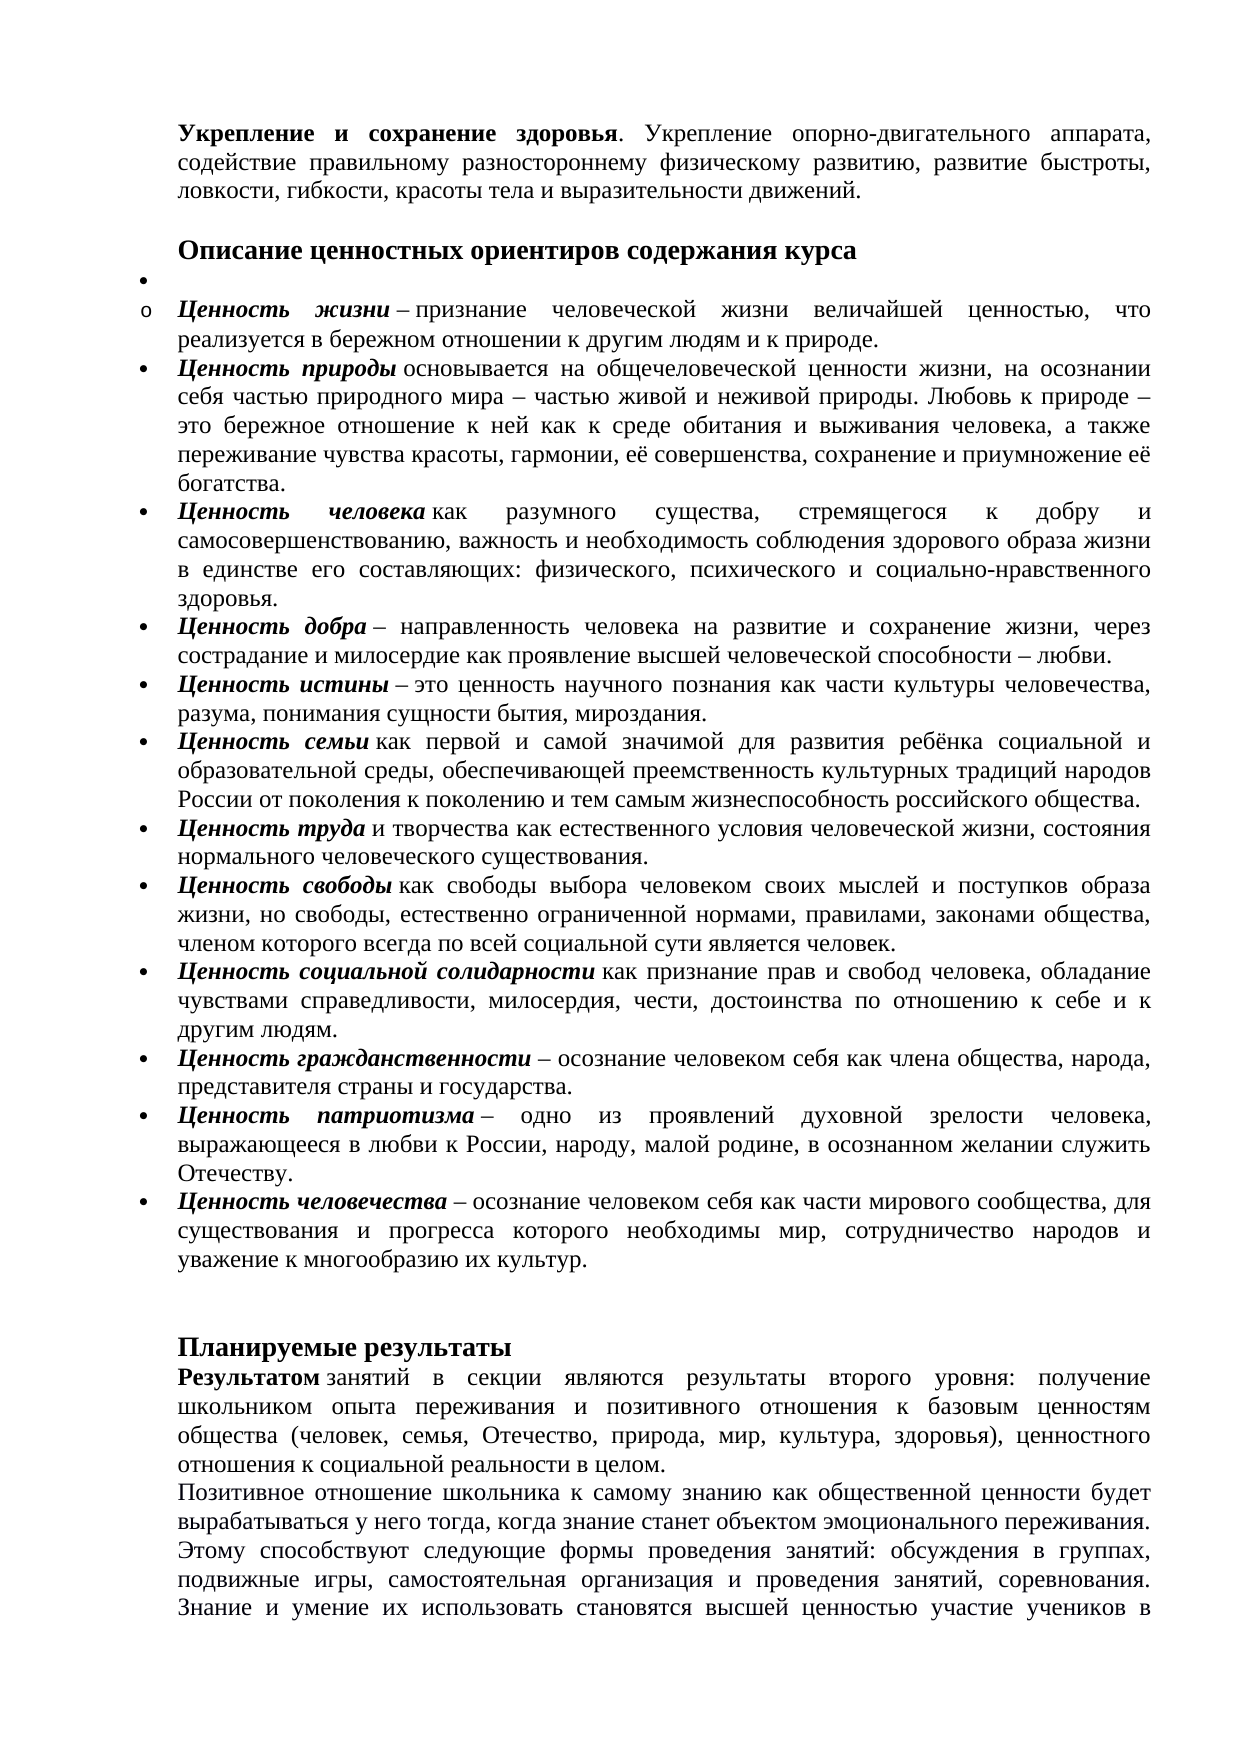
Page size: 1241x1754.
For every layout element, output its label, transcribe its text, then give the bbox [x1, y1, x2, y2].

text Планируемые результаты [177, 1330, 1152, 1362]
list Ценность природы основывается на общечеловеческой ценности жизни, на осознании себя частью природного мира – частью живой и неживой природы. Любовь к природе – это бережное отношение к ней как к среде обитания и выживания человека, а также переживание чувства красоты, гармонии, её совершенства, сохранение и приумножение её богатства. [140, 353, 1152, 496]
list Ценность жизни – признание человеческой жизни величайшей ценностью, что реализуется в бережном отношении к другим людям и к природе. [140, 294, 1152, 353]
list Ценность человека как разумного существа, стремящегося к добру и самосовершенствованию, важность и необходимость соблюдения здорового образа жизни в единстве его составляющих: физического, психического и социально-нравственного здоровья. [140, 496, 1152, 611]
list Ценность человечества – осознание человеком себя как части мирового сообщества, для существования и прогресса которого необходимы мир, сотрудничество народов и уважение к многообразию их культур. [140, 1186, 1152, 1273]
text Описание ценностных ориентиров содержания курса [177, 233, 1152, 266]
list Ценность свободы как свободы выбора человеком своих мыслей и поступков образа жизни, но свободы, естественно ограниченной нормами, правилами, законами общества, членом которого всегда по всей социальной сути является человек. [140, 870, 1152, 956]
list Ценность гражданственности – осознание человеком себя как члена общества, народа, представителя страны и государства. [140, 1043, 1152, 1100]
list Ценность истины – это ценность научного познания как части культуры человечества, разума, понимания сущности бытия, мироздания. [140, 669, 1152, 726]
list Ценность труда и творчества как естественного условия человеческой жизни, состояния нормального человеческого существования. [140, 813, 1152, 870]
text Результатом занятий в секции являются результаты второго уровня: получение школьником опыта переживания и позитивного отношения к базовым ценностям общества (человек, семья, Отечество, природа, мир, культура, здоровья), ценностного отношения к социальной реальности в целом. [177, 1362, 1152, 1477]
list Ценность семьи как первой и самой значимой для развития ребёнка социальной и образовательной среды, обеспечивающей преемственность культурных традиций народов России от поколения к поколению и тем самым жизнеспособность российского общества. [140, 726, 1152, 813]
list Ценность социальной солидарности как признание прав и свобод человека, обладание чувствами справедливости, милосердия, чести, достоинства по отношению к себе и к другим людям. [140, 956, 1152, 1043]
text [177, 1477, 1152, 1621]
list Ценность добра – направленность человека на развитие и сохранение жизни, через сострадание и милосердие как проявление высшей человеческой способности – любви. [140, 611, 1152, 669]
text Укрепление и сохранение здоровья. Укрепление опорно-двигательного аппарата, содействие правильному разностороннему физическому развитию, развитие быстроты, ловкости, гибкости, красоты тела и выразительности движений. [177, 118, 1152, 204]
list Ценность патриотизма – одно из проявлений духовной зрелости человека, выражающееся в любви к России, народу, малой родине, в осознанном желании служить Отечеству. [140, 1100, 1152, 1186]
